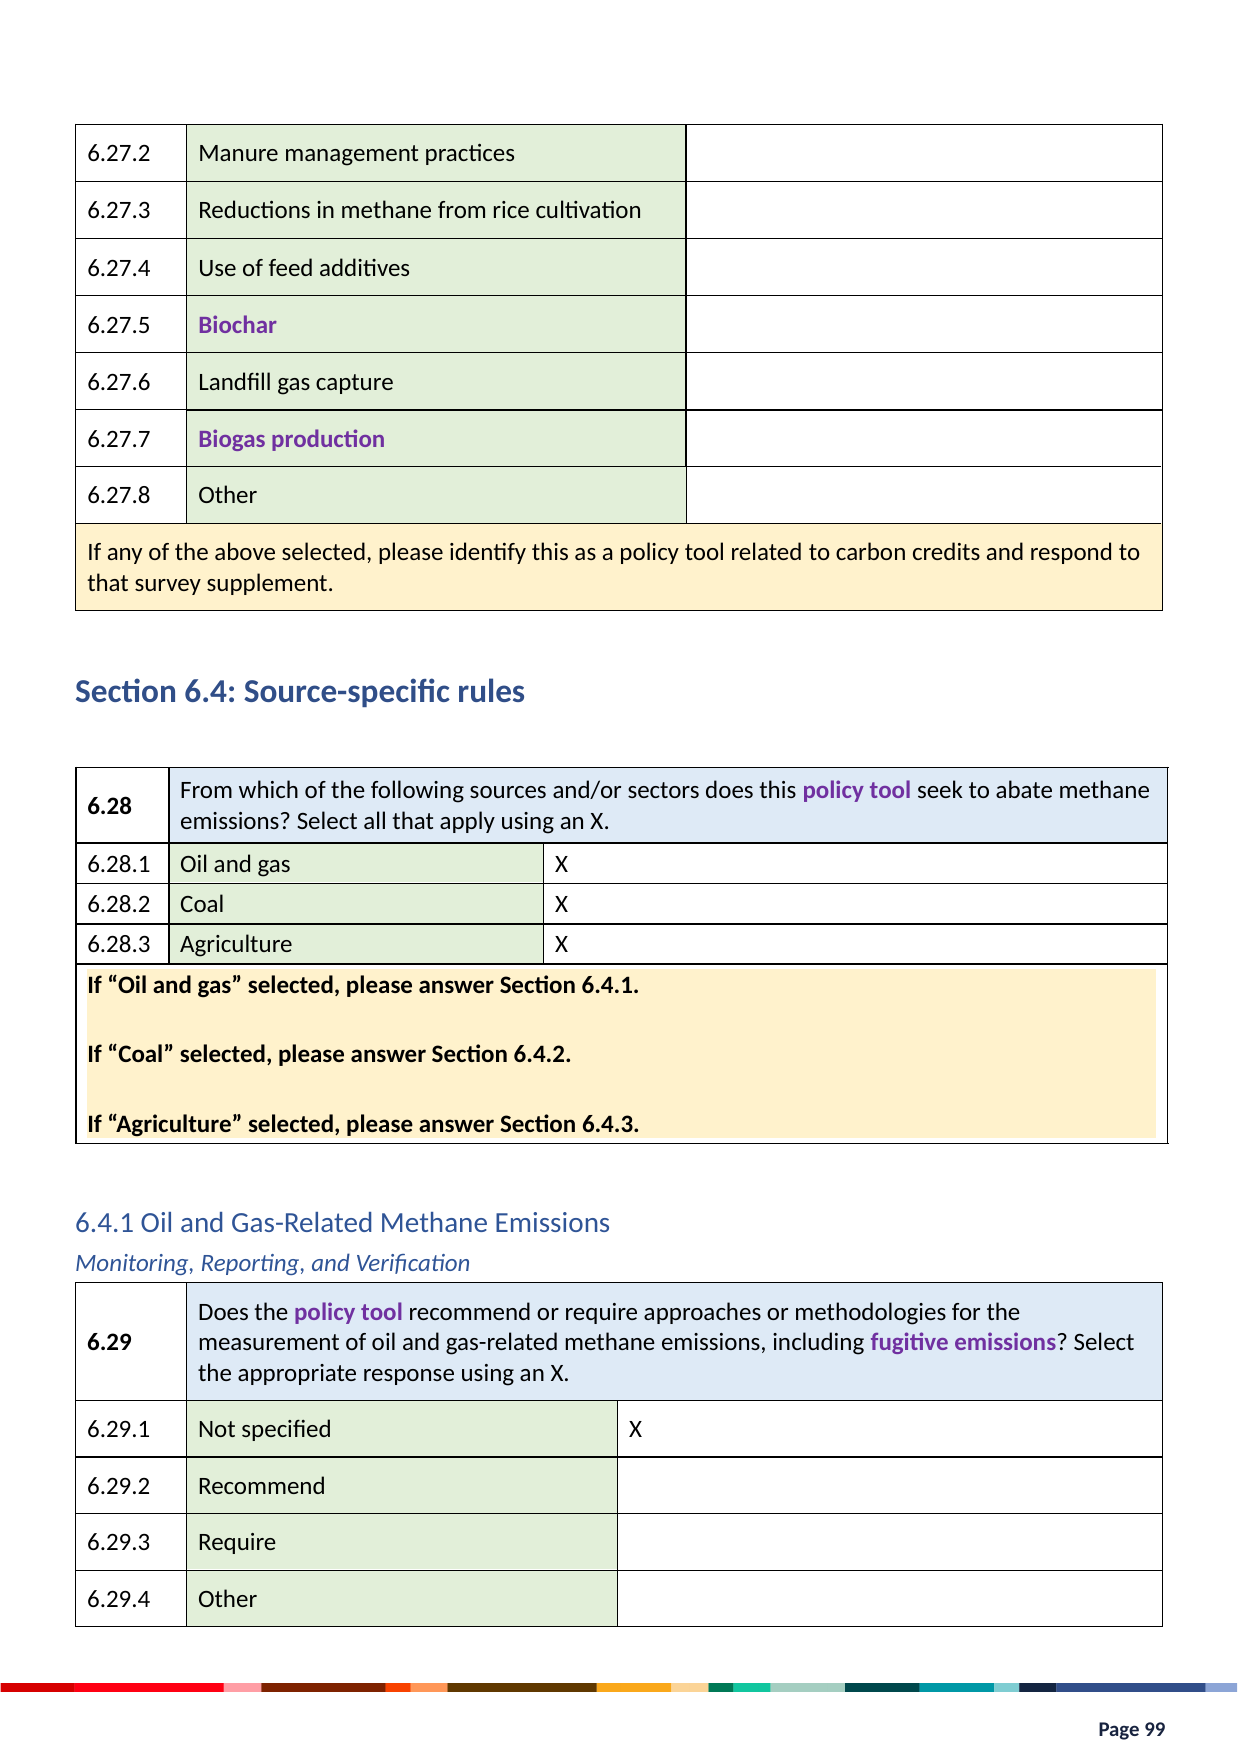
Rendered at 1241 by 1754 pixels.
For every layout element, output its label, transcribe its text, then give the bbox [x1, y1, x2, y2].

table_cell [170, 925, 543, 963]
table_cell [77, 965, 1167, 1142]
subtitle 6.4.1 Oil and Gas-Related Methane Emissions [75, 1204, 1165, 1239]
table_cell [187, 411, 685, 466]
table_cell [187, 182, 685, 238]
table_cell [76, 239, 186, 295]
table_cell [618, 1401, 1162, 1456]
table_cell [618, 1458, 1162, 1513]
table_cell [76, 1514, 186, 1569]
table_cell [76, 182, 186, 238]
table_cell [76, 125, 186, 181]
subtitle Section 6.4: Source-specific rules [75, 670, 1165, 711]
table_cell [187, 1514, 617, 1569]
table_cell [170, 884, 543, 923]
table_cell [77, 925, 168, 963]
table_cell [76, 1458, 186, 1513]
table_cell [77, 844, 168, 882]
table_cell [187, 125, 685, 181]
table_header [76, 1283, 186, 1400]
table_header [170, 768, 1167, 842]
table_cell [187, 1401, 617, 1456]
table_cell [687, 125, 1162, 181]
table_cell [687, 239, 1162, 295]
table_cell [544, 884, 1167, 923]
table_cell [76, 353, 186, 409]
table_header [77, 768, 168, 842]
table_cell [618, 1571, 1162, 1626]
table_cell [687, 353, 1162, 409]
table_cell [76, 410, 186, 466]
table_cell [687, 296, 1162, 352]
picture [0, 1683, 1236, 1692]
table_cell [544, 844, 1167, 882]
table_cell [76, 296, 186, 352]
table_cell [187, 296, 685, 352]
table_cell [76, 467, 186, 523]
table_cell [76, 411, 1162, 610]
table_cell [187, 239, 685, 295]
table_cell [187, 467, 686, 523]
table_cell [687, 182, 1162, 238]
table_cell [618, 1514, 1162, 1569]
subtitle Monitoring, Reporting, and Verification [75, 1248, 1165, 1278]
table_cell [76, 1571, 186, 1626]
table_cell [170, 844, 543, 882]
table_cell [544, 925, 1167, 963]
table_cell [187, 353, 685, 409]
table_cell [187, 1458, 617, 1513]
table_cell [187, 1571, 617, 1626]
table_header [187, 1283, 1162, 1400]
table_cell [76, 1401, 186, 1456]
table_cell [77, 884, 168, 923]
